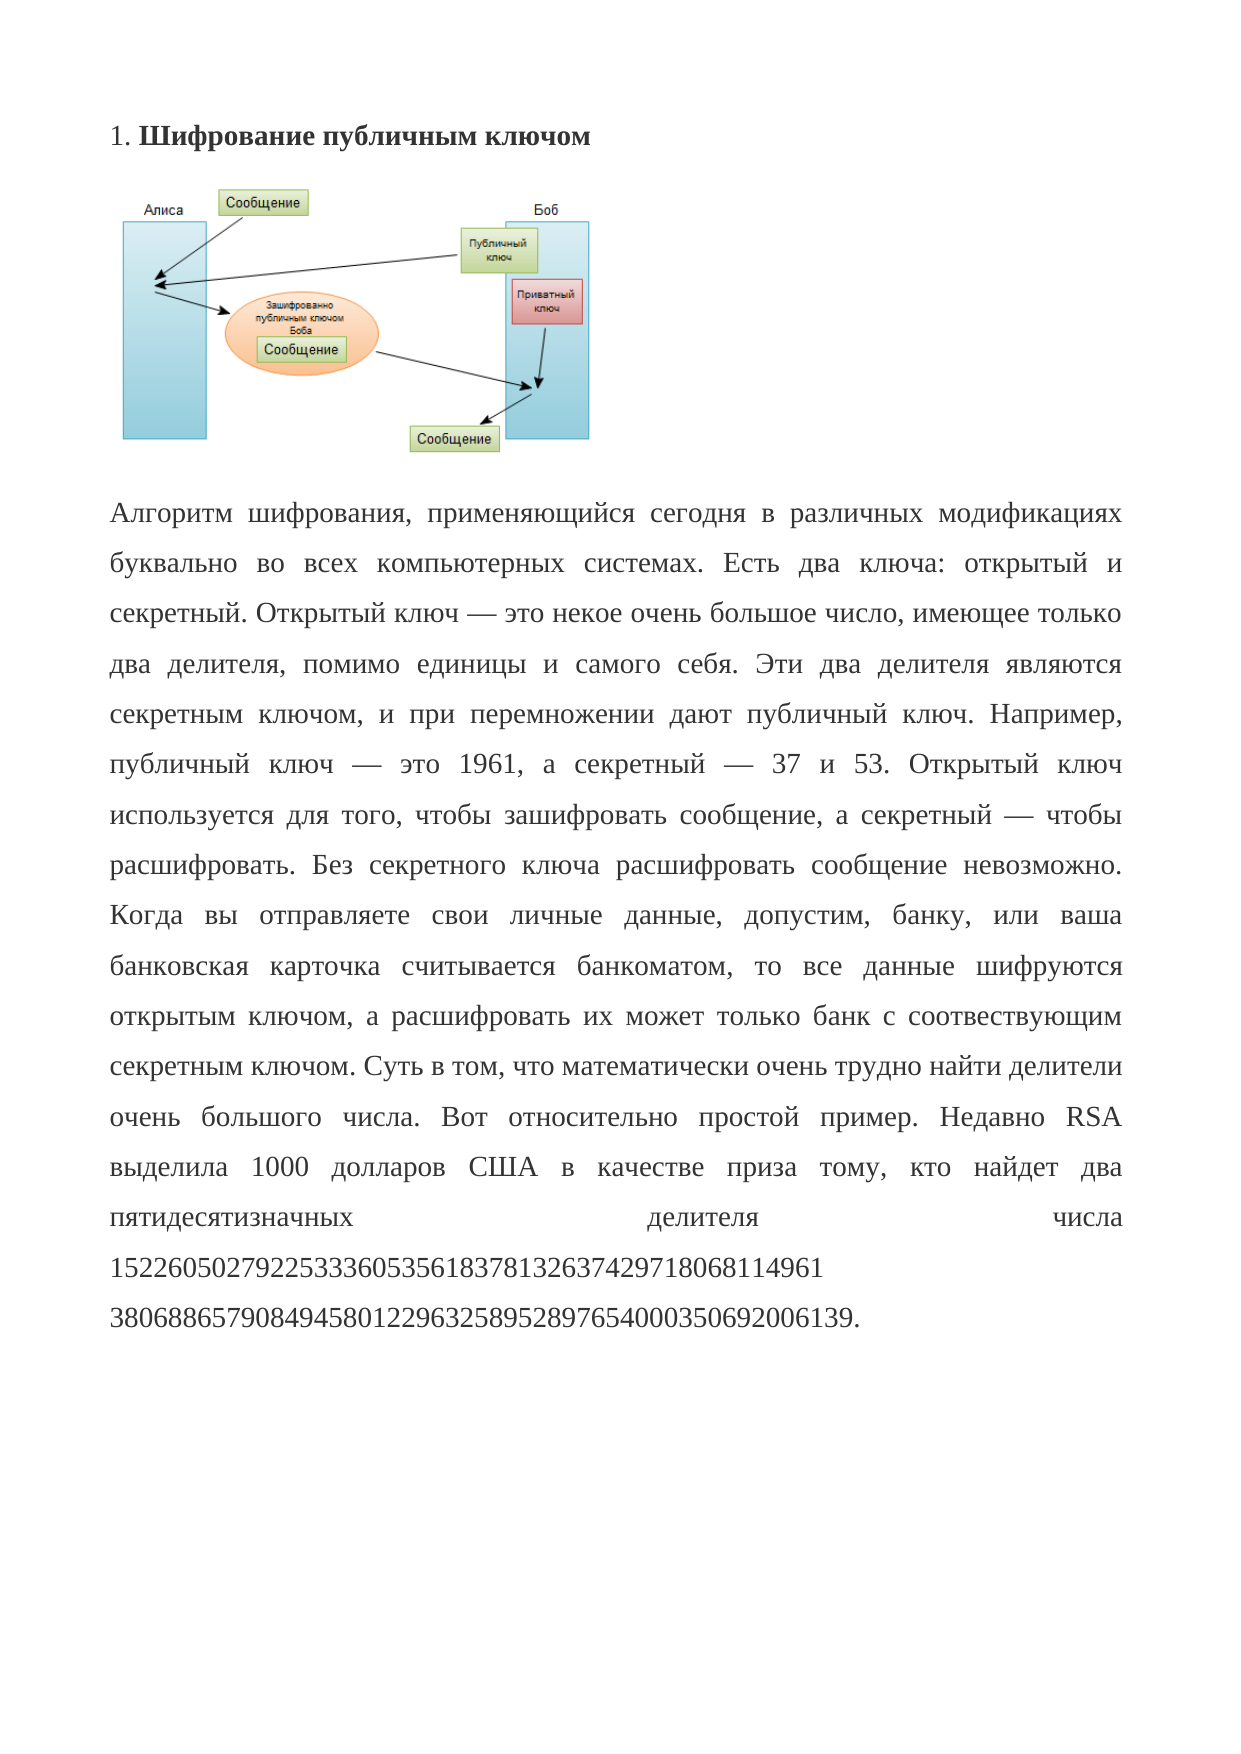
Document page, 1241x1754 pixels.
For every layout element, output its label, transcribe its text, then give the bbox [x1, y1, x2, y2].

text Алгоритм шифрования, применяющийся сегодня в различных модификациях буквально во всех компьютерных системах. Есть два ключа: открытый и секретный. Открытый ключ — это некое очень большое число, имеющее только два делителя, помимо единицы и самого себя. Эти два делителя являются секретным ключом, и при перемножении дают публичный ключ. Например, публичный ключ — это 1961, а секретный — 37 и 53. Открытый ключ используется для того, чтобы зашифровать сообщение, а секретный — чтобы расшифровать. Без секретного ключа расшифровать сообщение невозможно. Когда вы отправляете свои личные данные, допустим, банку, или ваша банковская карточка считывается банкоматом, то все данные шифруются открытым ключом, а расшифровать их может только банк с соотвествующим секретным ключом. Суть в том, что математически очень трудно найти делители очень большого числа. Вот относительно простой пример. Недавно RSA выделила 1000 долларов США в качестве приза тому, кто найдет два пятидесятизначных делителя числа 1522605027922533360535618378132637429718068114961 380688657908494580122963258952897654000350692006139. [109, 495, 1123, 1333]
picture [109, 184, 601, 465]
text 1. Шифрование публичным ключом [109, 118, 1123, 152]
